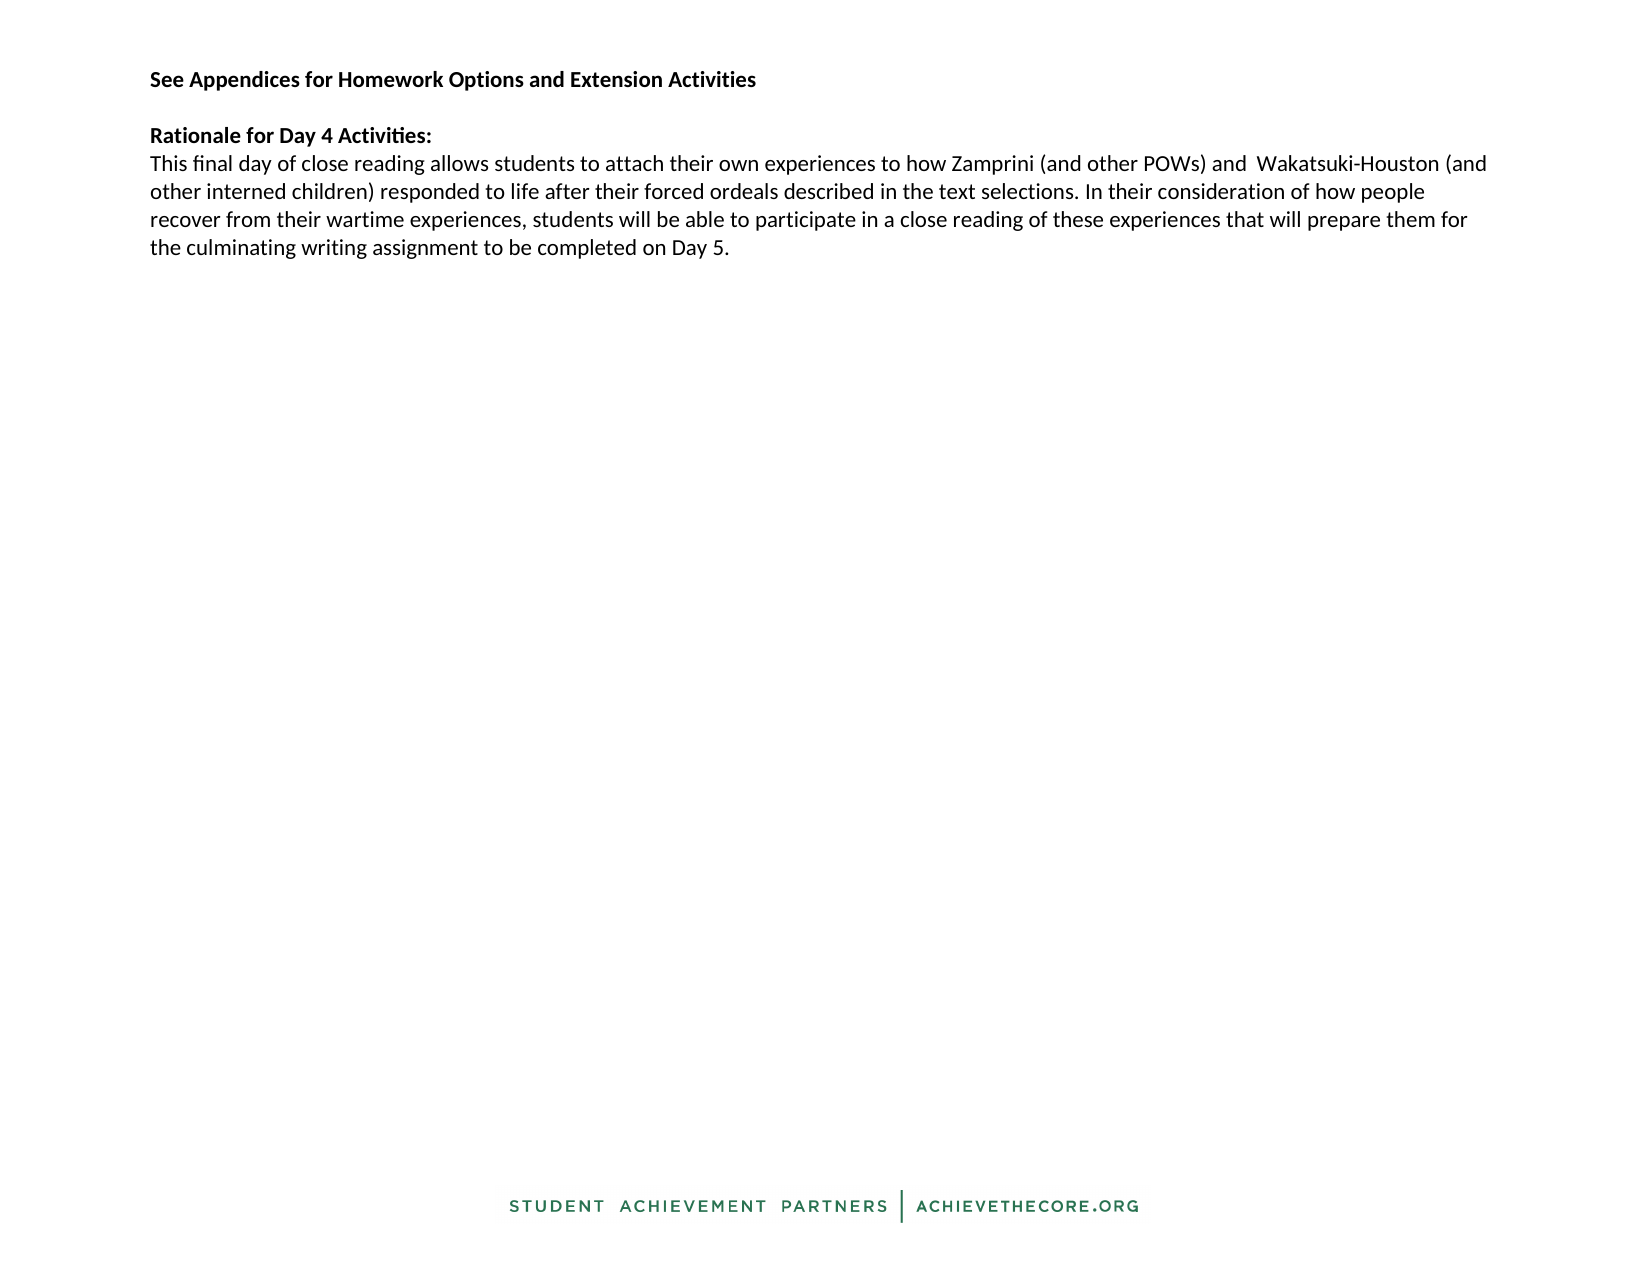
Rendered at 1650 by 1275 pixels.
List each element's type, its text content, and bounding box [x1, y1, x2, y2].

picture [495, 1185, 1151, 1224]
subtitle See Appendices for Homework Options and Extension Activities [150, 66, 1510, 93]
text other interned children) responded to life after their forced ordeals described in the text selections. In their consideration of how people recover from their wartime experiences, students will be able to participate in a close reading of these experiences that will prepare them for the culminating writing assignment to be completed on Day 5. [150, 177, 1499, 262]
text Rationale for Day 4 Activities: [150, 122, 1510, 149]
text This final day of close reading allows students to attach their own experiences to how Zamprini (and other POWs) and Wakatsuki-Houston (and [150, 149, 1510, 177]
